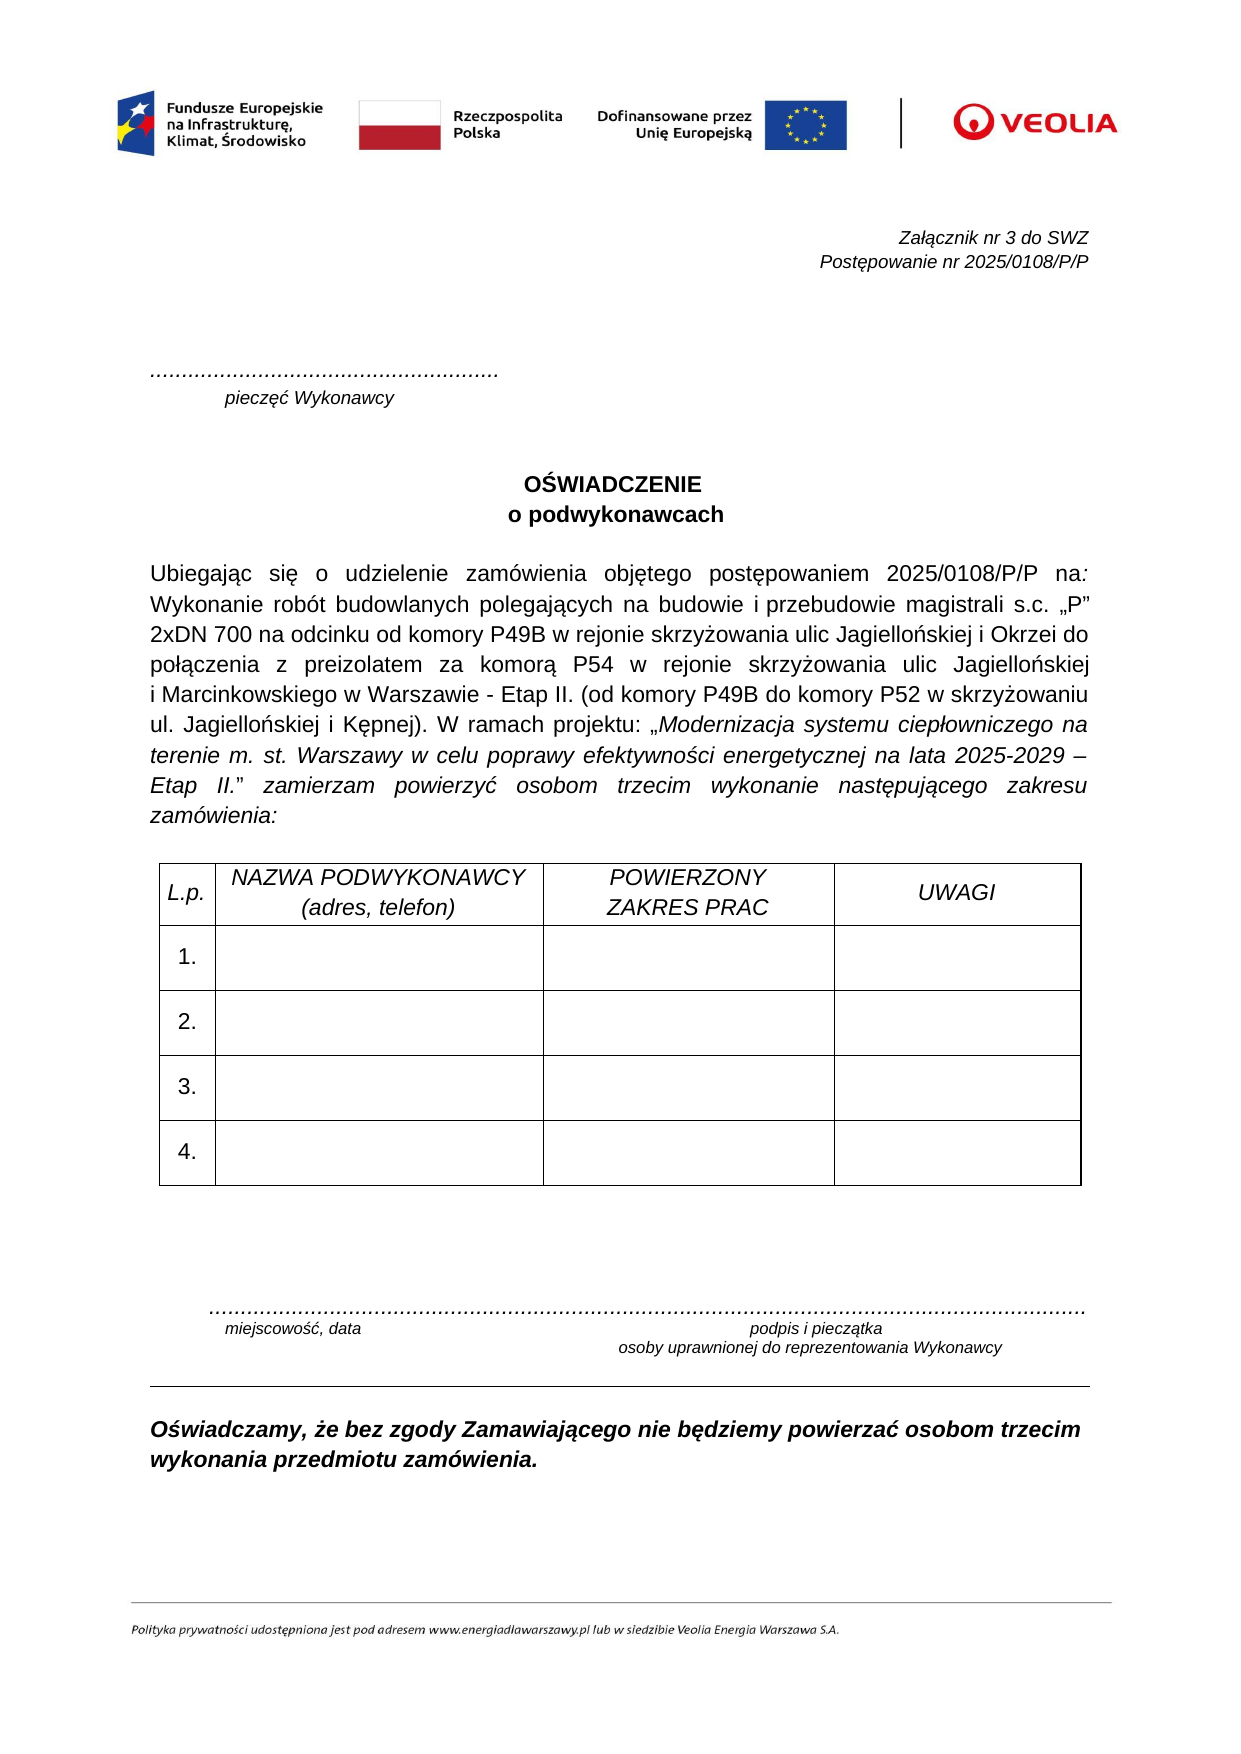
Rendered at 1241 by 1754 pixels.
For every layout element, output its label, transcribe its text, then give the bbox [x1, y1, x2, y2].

table_cell [216, 991, 543, 1055]
picture [61, 1575, 1175, 1679]
table_cell 3. [160, 1056, 215, 1120]
text osoby uprawnionej do reprezentowania Wykonawcy [150, 1338, 1090, 1357]
table_cell 1. [160, 926, 215, 990]
table_cell 2. [160, 991, 215, 1055]
table_cell [216, 1056, 543, 1120]
table_cell [835, 1121, 1080, 1185]
table_header NAZWA PODWYKONAWCY (adres, telefon) [216, 864, 543, 925]
table_cell [544, 926, 834, 990]
table_cell [835, 991, 1080, 1055]
table_header POWIERZONY ZAKRES PRAC [544, 864, 834, 925]
text Załącznik nr 3 do SWZ Postępowanie nr 2025/0108/P/P [150, 227, 1090, 273]
table_cell [216, 926, 543, 990]
table_header UWAGI [835, 864, 1080, 925]
table_header L.p. [160, 864, 215, 925]
text Oświadczamy, że bez zgody Zamawiającego nie będziemy powierzać osobom trzecim wykonania przedmiotu zamówienia. [150, 1416, 1090, 1473]
table_cell [835, 926, 1080, 990]
table_cell [835, 1056, 1080, 1120]
table_cell [216, 1121, 543, 1185]
text miejscowość, data podpis i pieczątka [150, 1319, 1090, 1338]
table_cell [544, 1121, 834, 1185]
text Ubiegając się o udzielenie zamówienia objętego postępowaniem 2025/0108/P/P na: Wykonanie robót budowlanych polegających na budowie i przebudowie magistrali s.c. „P” 2xDN 700 na odcinku od komory P49B w rejonie skrzyżowania ulic Jagiellońskiej i Okrzei do połączenia z preizolatem za komorą P54 w rejonie skrzyżowania ulic Jagiellońskiej i Marcinkowskiego w Warszawie - Etap II. (od komory P49B do komory P52 w skrzyżowaniu ul. Jagiellońskiej i Kępnej). W ramach projektu: „Modernizacja systemu ciepłowniczego na terenie m. st. Warszawy w celu poprawy efektywności energetycznej na lata 2025-2029 – Etap II.” zamierzam powierzyć osobom trzecim wykonanie następującego zakresu zamówienia: [150, 560, 1090, 828]
text .......................................................................................................................................... [150, 1293, 1090, 1319]
table_cell [544, 1056, 834, 1120]
text pieczęć Wykonawcy [150, 387, 1090, 408]
table_cell [544, 991, 834, 1055]
table_cell 4. [160, 1121, 215, 1185]
text OŚWIADCZENIE o podwykonawcach [150, 471, 1076, 527]
picture [46, 44, 1193, 202]
text ....................................................... [150, 356, 1090, 383]
